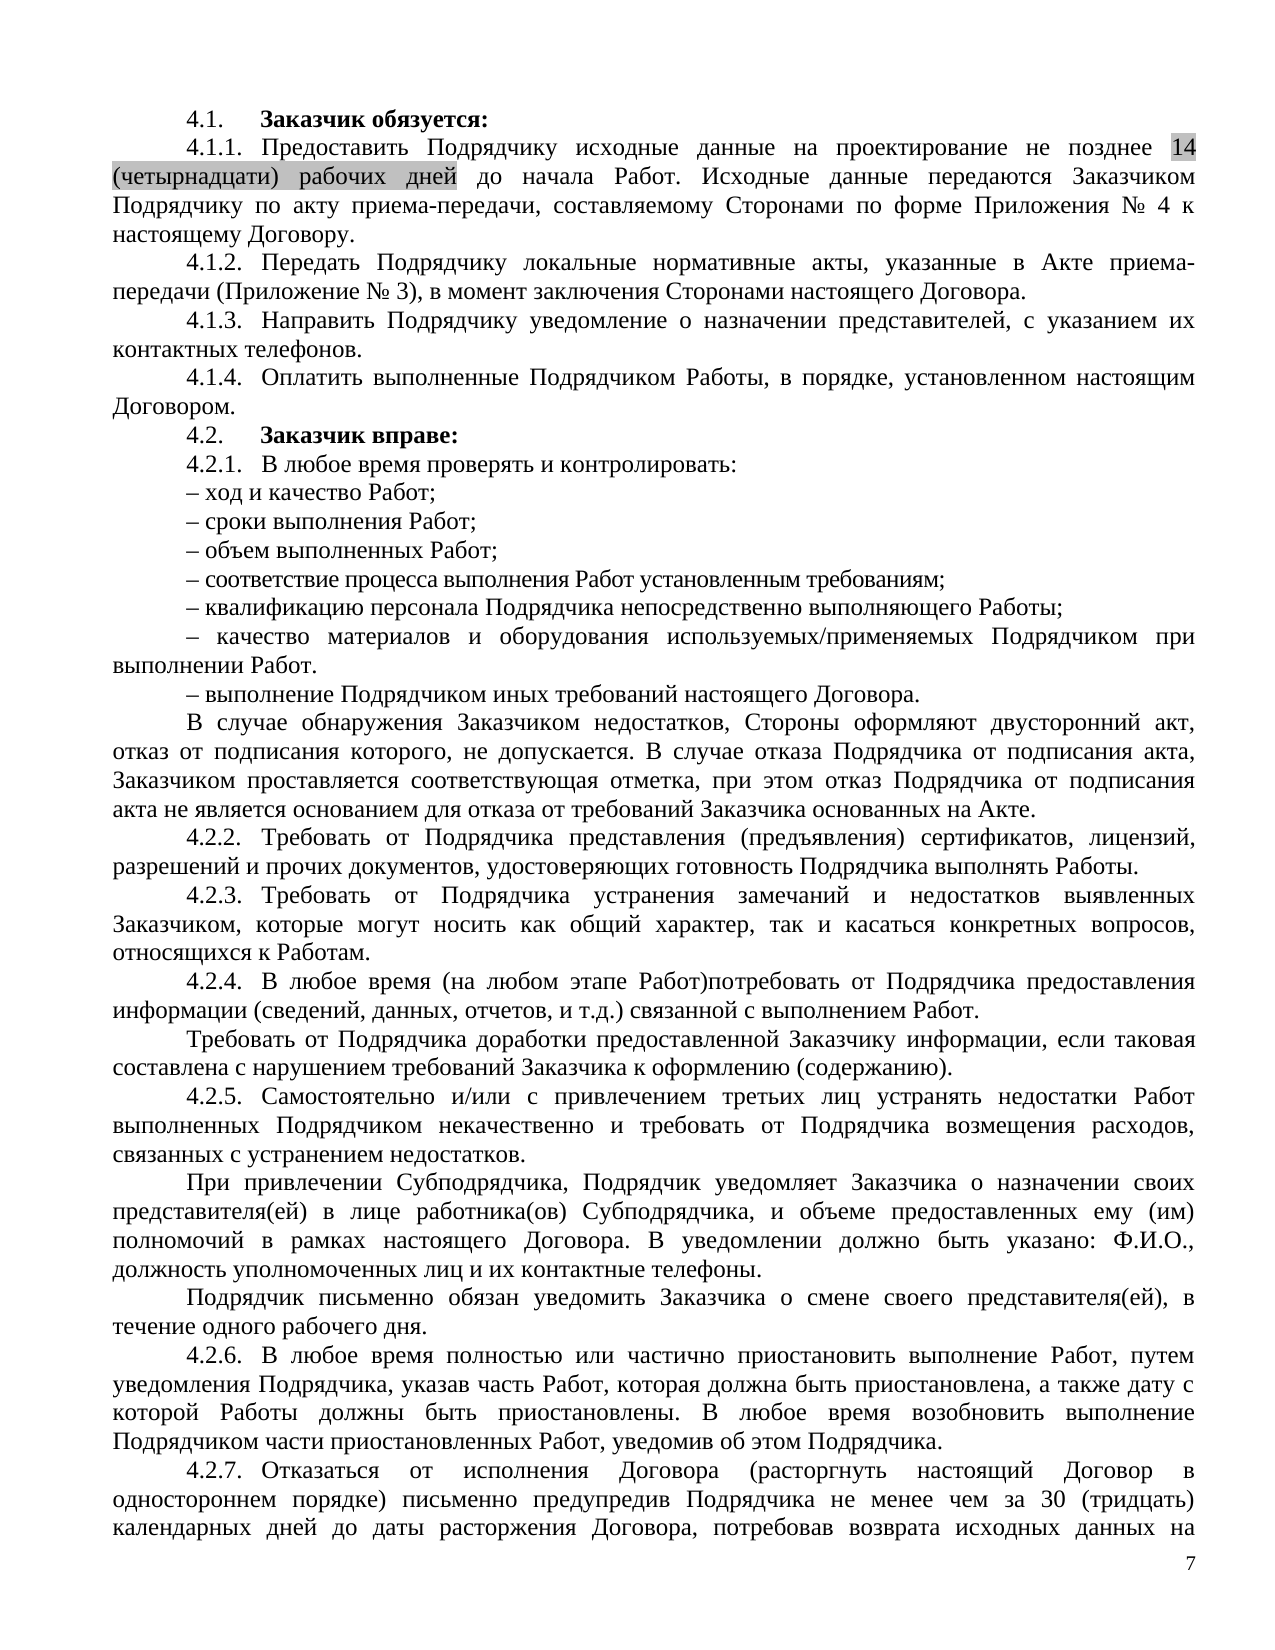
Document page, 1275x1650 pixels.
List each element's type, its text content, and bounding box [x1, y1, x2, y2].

list В любое время проверять и контролировать: [112, 449, 1196, 477]
list В любое время полностью или частично приостановить выполнение Работ, путем уведомления Подрядчика, указав часть Работ, которая должна быть приостановлена, а также дату с которой Работы должны быть приостановлены. В любое время возобновить выполнение Подрядчиком части приостановленных Работ, уведомив об этом Подрядчика. [112, 1340, 1196, 1455]
list Заказчик вправе: [112, 420, 1196, 449]
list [112, 1455, 1196, 1541]
text При привлечении Субподрядчика, Подрядчик уведомляет Заказчика о назначении своих представителя(ей) в лице работника(ов) Субподрядчика, и объеме предоставленных ему (им) полномочий в рамках настоящего Договора. В уведомлении должно быть указано: Ф.И.О., должность уполномоченных лиц и их контактные телефоны. [112, 1167, 1196, 1282]
text – сроки выполнения Работ; [112, 506, 1196, 535]
text – качество материалов и оборудования используемых/применяемых Подрядчиком при выполнении Работ. [112, 621, 1196, 679]
text – ход и качество Работ; [112, 477, 1196, 506]
list Передать Подрядчику локальные нормативные акты, указанные в Акте приема-передачи (Приложение № 3), в момент заключения Сторонами настоящего Договора. [112, 247, 1196, 305]
list Заказчик обязуется: [112, 104, 1196, 132]
list Предоставить Подрядчику исходные данные на проектирование не позднее 14 (четырнадцати) рабочих дней до начала Работ. Исходные данные передаются Заказчиком Подрядчику по акту приема-передачи, составляемому Сторонами по форме Приложения № 4 к настоящему Договору. [112, 132, 1196, 247]
text – объем выполненных Работ; [112, 535, 1196, 564]
list Направить Подрядчику уведомление о назначении представителей, с указанием их контактных телефонов. [112, 305, 1196, 362]
list Требовать от Подрядчика представления (предъявления) сертификатов, лицензий, разрешений и прочих документов, удостоверяющих готовность Подрядчика выполнять Работы. [112, 822, 1196, 880]
list В любое время (на любом этапе Работ)потребовать от Подрядчика предоставления информации (сведений, данных, отчетов, и т.д.) связанной с выполнением Работ. [112, 966, 1196, 1024]
text – соответствие процесса выполнения Работ установленным требованиям; [112, 564, 1196, 592]
text – квалификацию персонала Подрядчика непосредственно выполняющего Работы; [112, 592, 1196, 621]
text Подрядчик письменно обязан уведомить Заказчика о смене своего представителя(ей), в течение одного рабочего дня. [112, 1282, 1196, 1340]
text Требовать от Подрядчика доработки предоставленной Заказчику информации, если таковая составлена с нарушением требований Заказчика к оформлению (содержанию). [112, 1024, 1196, 1081]
text – выполнение Подрядчиком иных требований настоящего Договора. [112, 679, 1196, 707]
list Самостоятельно и/или с привлечением третьих лиц устранять недостатки Работ выполненных Подрядчиком некачественно и требовать от Подрядчика возмещения расходов, связанных с устранением недостатков. [112, 1081, 1196, 1167]
list Требовать от Подрядчика устранения замечаний и недостатков выявленных Заказчиком, которые могут носить как общий характер, так и касаться конкретных вопросов, относящихся к Работам. [112, 880, 1196, 966]
list Оплатить выполненные Подрядчиком Работы, в порядке, установленном настоящим Договором. [112, 362, 1196, 420]
text В случае обнаружения Заказчиком недостатков, Стороны оформляют двусторонний акт, отказ от подписания которого, не допускается. В случае отказа Подрядчика от подписания акта, Заказчиком проставляется соответствующая отметка, при этом отказ Подрядчика от подписания акта не является основанием для отказа от требований Заказчика основанных на Акте. [112, 707, 1196, 822]
